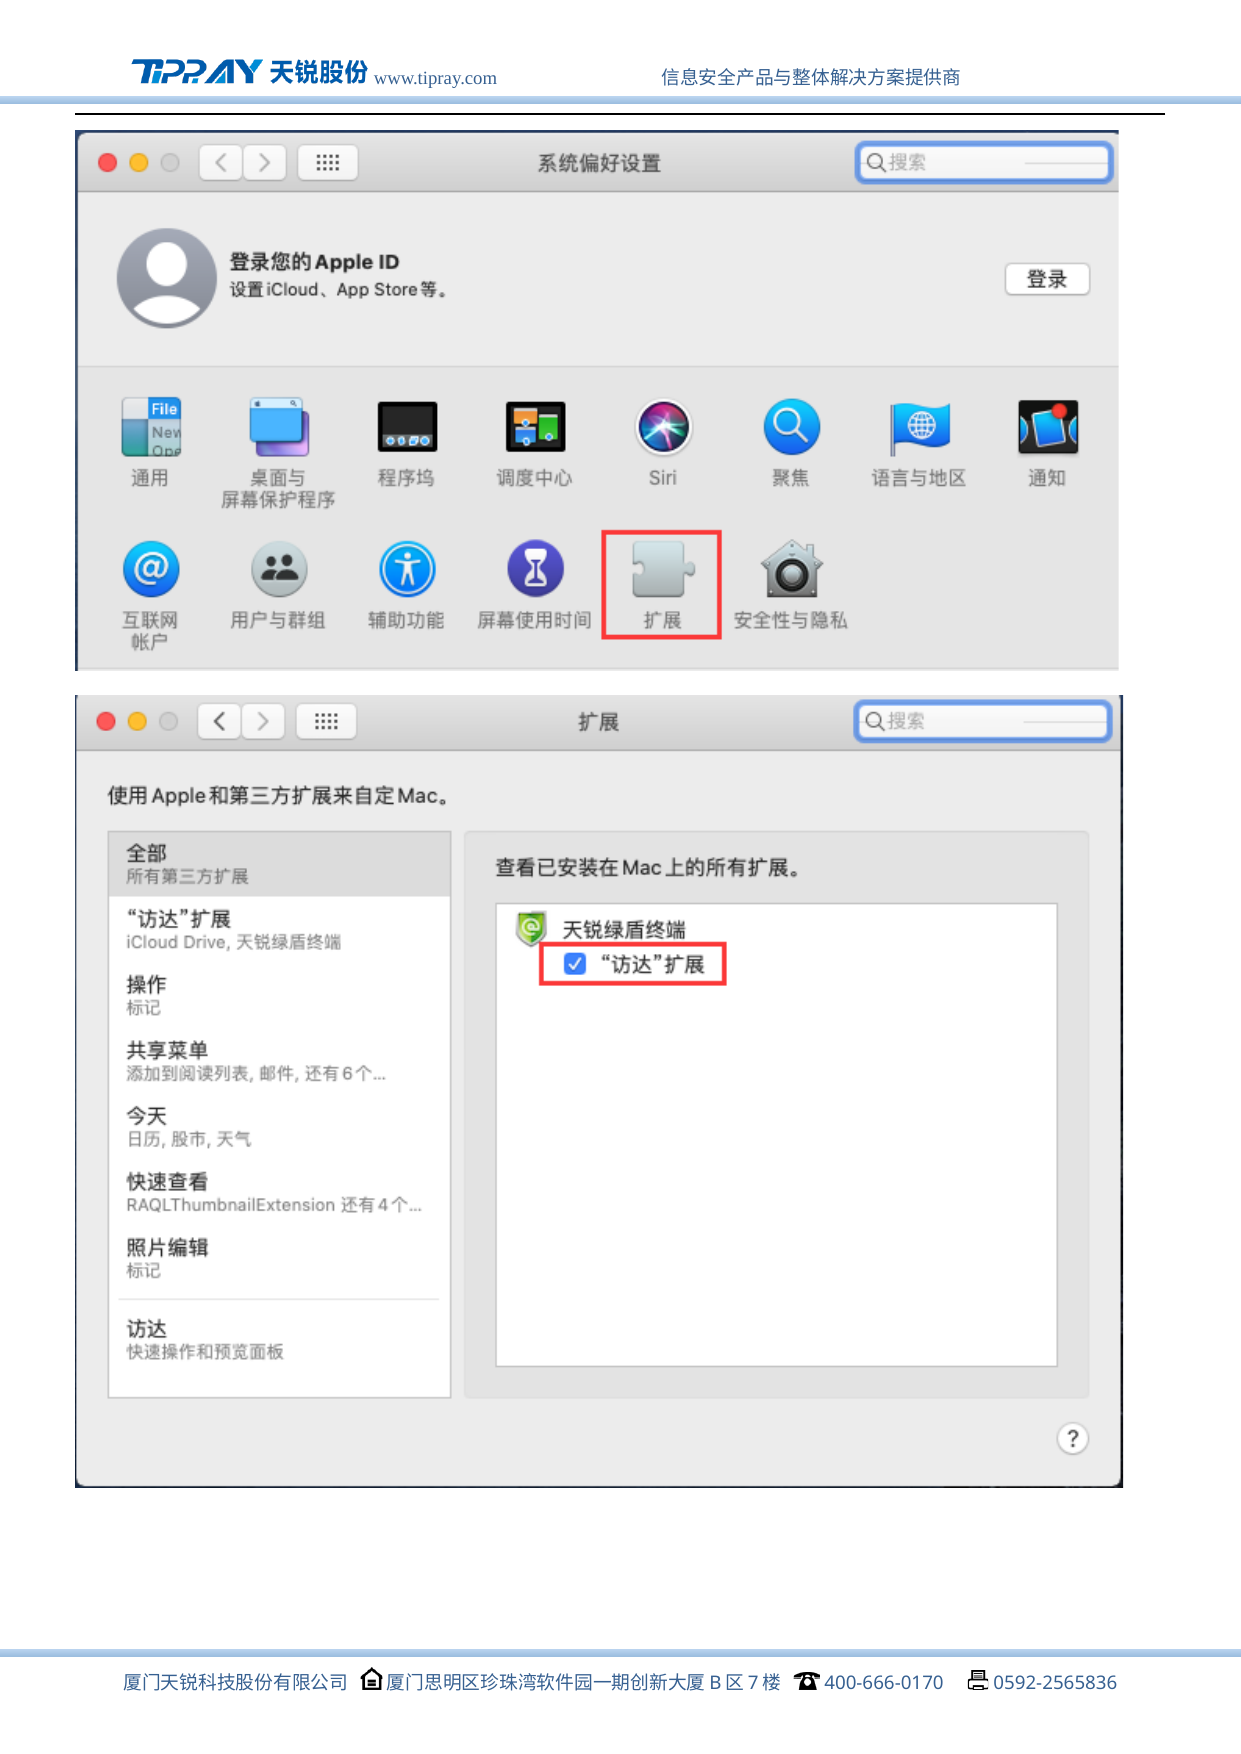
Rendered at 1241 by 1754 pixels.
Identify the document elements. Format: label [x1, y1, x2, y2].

picture [75, 130, 1119, 671]
picture [967, 1670, 989, 1690]
picture [793, 1672, 820, 1690]
picture [131, 59, 369, 84]
picture [75, 695, 1124, 1488]
picture [360, 1667, 383, 1690]
